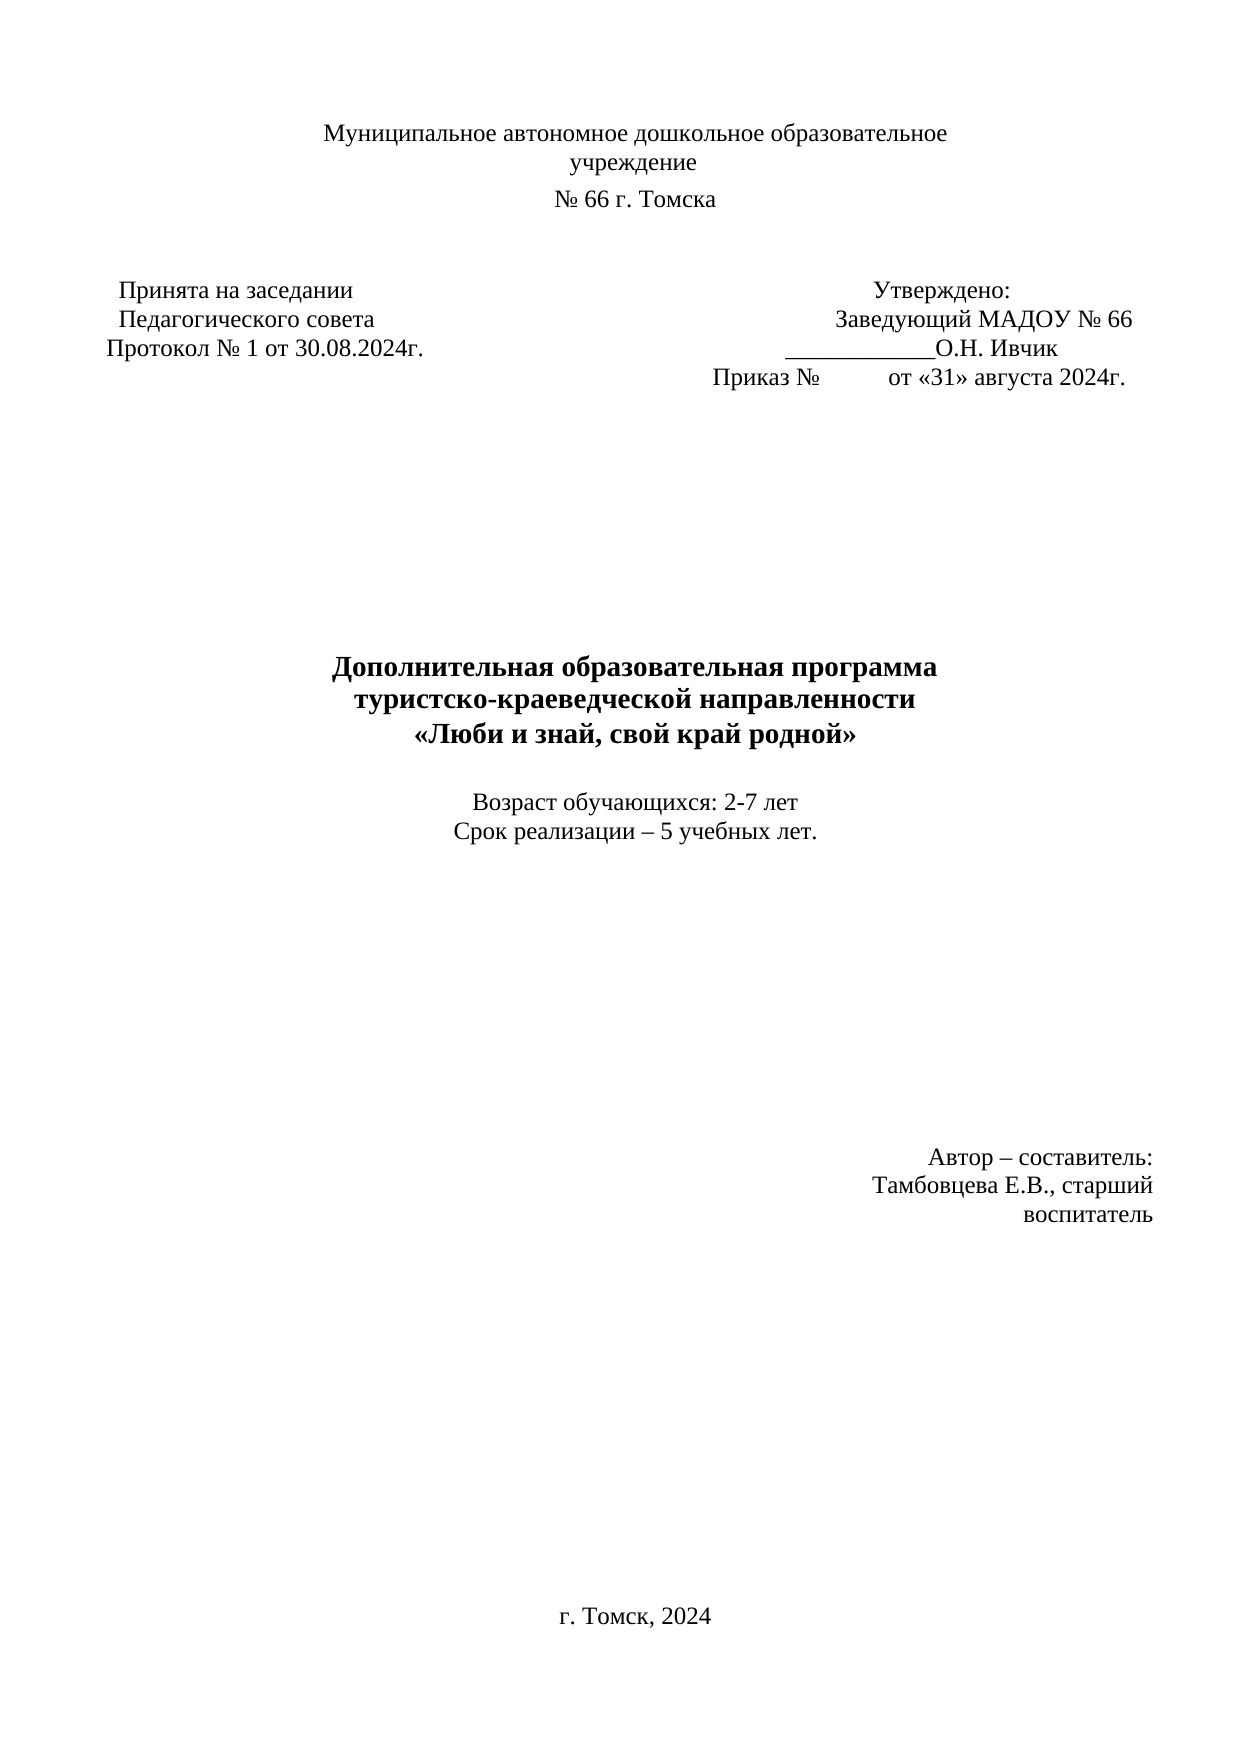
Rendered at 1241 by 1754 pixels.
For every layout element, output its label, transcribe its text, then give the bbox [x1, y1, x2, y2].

text Протокол № 1 от 30.08.2024г. ____________О.Н. Ивчик [106, 333, 1134, 362]
title туристско-краеведческой направленности [191, 683, 1078, 716]
text Муниципальное автономное дошкольное образовательное учреждение [256, 118, 1014, 176]
text Автор – составитель: Тамбовцева Е.В., старший воспитатель [760, 1142, 1153, 1228]
text Педагогического совета Заведующий МАДОУ № 66 [118, 304, 1134, 333]
text Приказ № от «31» августа 2024г. [106, 362, 1134, 391]
title Дополнительная образовательная программа [191, 650, 1078, 683]
text Возраст обучающихся: 2-7 лет Срок реализации – 5 учебных лет. [453, 787, 818, 845]
title «Люби и знай, свой край родной» [348, 716, 922, 749]
text г. Томск, 2024 [256, 1601, 1014, 1630]
text № 66 г. Томска [256, 184, 1014, 212]
text Принята на заседании Утверждено: [118, 276, 1167, 304]
